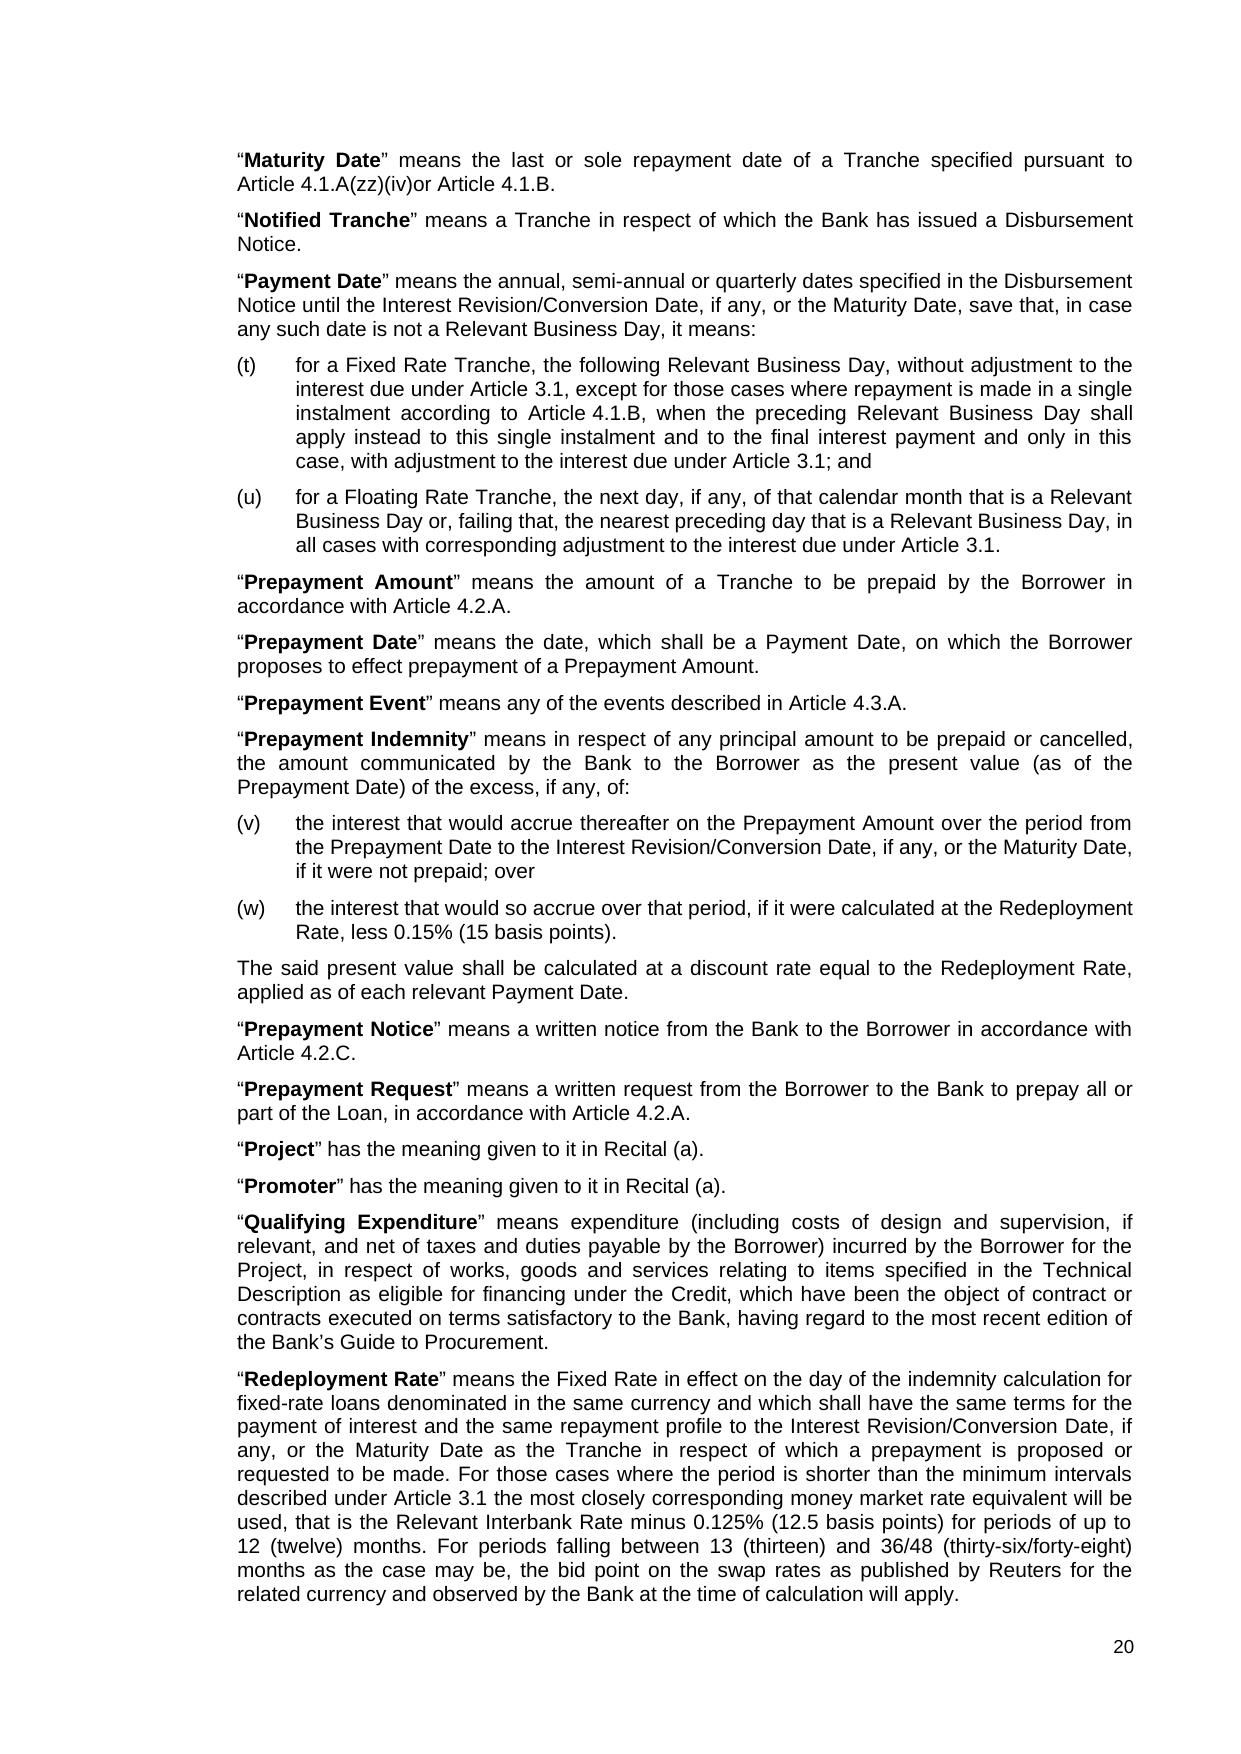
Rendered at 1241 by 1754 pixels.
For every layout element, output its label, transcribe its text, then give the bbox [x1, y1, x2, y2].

text “Payment Date” means the annual, semi-annual or quarterly dates specified in the Disbursement Notice until the Interest Revision/Conversion Date, if any, or the Maturity Date, save that, in case any such date is not a Relevant Business Day, it means: [237, 268, 1134, 340]
text “Prepayment Request” means a written request from the Borrower to the Bank to prepay all or part of the Loan, in accordance with Article 4.2.A. [237, 1077, 1134, 1125]
text “Notified Tranche” means a Tranche in respect of which the Bank has issued a Disbursement Notice. [237, 208, 1134, 256]
text “Prepayment Date” means the date, which shall be a Payment Date, on which the Borrower proposes to effect prepayment of a Prepayment Amount. [237, 630, 1134, 678]
list for a Fixed Rate Tranche, the following Relevant Business Day, without adjustment to the interest due under Article 3.1, except for those cases where repayment is made in a single instalment according to Article 4.1.B, when the preceding Relevant Business Day shall apply instead to this single instalment and to the final interest payment and only in this case, with adjustment to the interest due under Article 3.1; and [236, 353, 1134, 473]
text “Qualifying Expenditure” means expenditure (including costs of design and supervision, if relevant, and net of taxes and duties payable by the Borrower) incurred by the Borrower for the Project, in respect of works, goods and services relating to items specified in the Technical Description as eligible for financing under the Credit, which have been the object of contract or contracts executed on terms satisfactory to the Bank, having regard to the most recent edition of the Bank’s Guide to Procurement. [237, 1210, 1134, 1354]
text “Promoter” has the meaning given to it in Recital (a). [237, 1174, 1134, 1198]
text “Prepayment Notice” means a written notice from the Bank to the Borrower in accordance with Article 4.2.C. [237, 1016, 1134, 1064]
text “Maturity Date” means the last or sole repayment date of a Tranche specified pursuant to Article 4.1.A(b)(iv)or Article 4.1.B. [237, 148, 1134, 196]
list the interest that would so accrue over that period, if it were calculated at the Redeployment Rate, less 0.15% (15 basis points). [236, 896, 1134, 943]
text “Prepayment Amount” means the amount of a Tranche to be prepaid by the Borrower in accordance with Article 4.2.A. [237, 569, 1134, 617]
text “Prepayment Event” means any of the events described in Article 4.3.A. [237, 690, 1134, 714]
list the interest that would accrue thereafter on the Prepayment Amount over the period from the Prepayment Date to the Interest Revision/Conversion Date, if any, or the Maturity Date, if it were not prepaid; over [236, 811, 1134, 883]
text The said present value shall be calculated at a discount rate equal to the Redeployment Rate, applied as of each relevant Payment Date. [237, 956, 1134, 1004]
text “Prepayment Indemnity” means in respect of any principal amount to be prepaid or cancelled, the amount communicated by the Bank to the Borrower as the present value (as of the Prepayment Date) of the excess, if any, of: [237, 727, 1134, 799]
text “Redeployment Rate” means the Fixed Rate in effect on the day of the indemnity calculation for fixed-rate loans denominated in the same currency and which shall have the same terms for the payment of interest and the same repayment profile to the Interest Revision/Conversion Date, if any, or the Maturity Date as the Tranche in respect of which a prepayment is proposed or requested to be made. For those cases where the period is shorter than the minimum intervals described under Article 3.1 the most closely corresponding money market rate equivalent will be used, that is the Relevant Interbank Rate minus 0.125% (12.5 basis points) for periods of up to 12 (twelve) months. For periods falling between 13 (thirteen) and 36/48 (thirty-six/forty-eight) months as the case may be, the bid point on the swap rates as published by Reuters for the related currency and observed by the Bank at the time of calculation will apply. [237, 1366, 1134, 1606]
list for a Floating Rate Tranche, the next day, if any, of that calendar month that is a Relevant Business Day or, failing that, the nearest preceding day that is a Relevant Business Day, in all cases with corresponding adjustment to the interest due under Article 3.1. [236, 485, 1134, 557]
text “Project” has the meaning given to it in Recital (a). [237, 1137, 1134, 1161]
